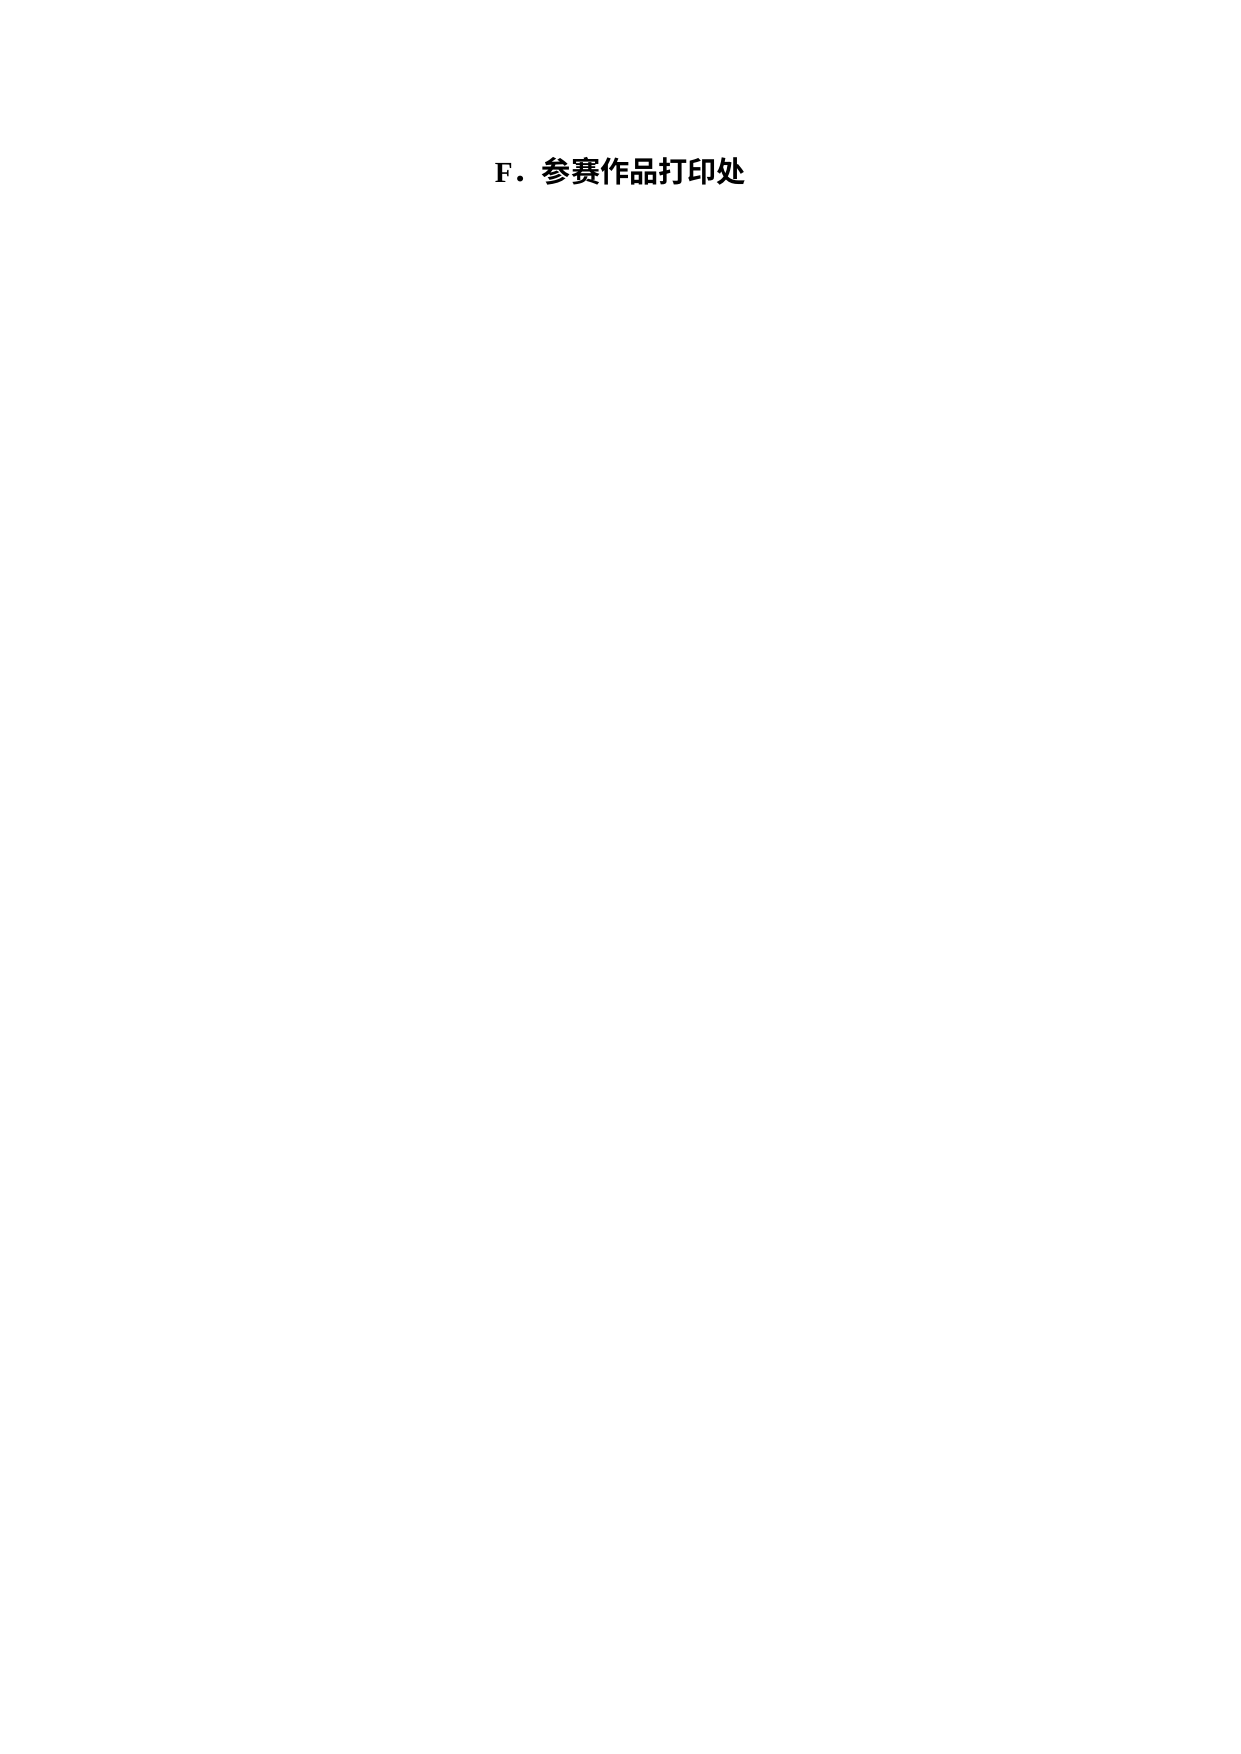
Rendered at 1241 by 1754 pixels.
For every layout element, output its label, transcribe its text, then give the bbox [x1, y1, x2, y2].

text F．参赛作品打印处 [187, 137, 1053, 202]
